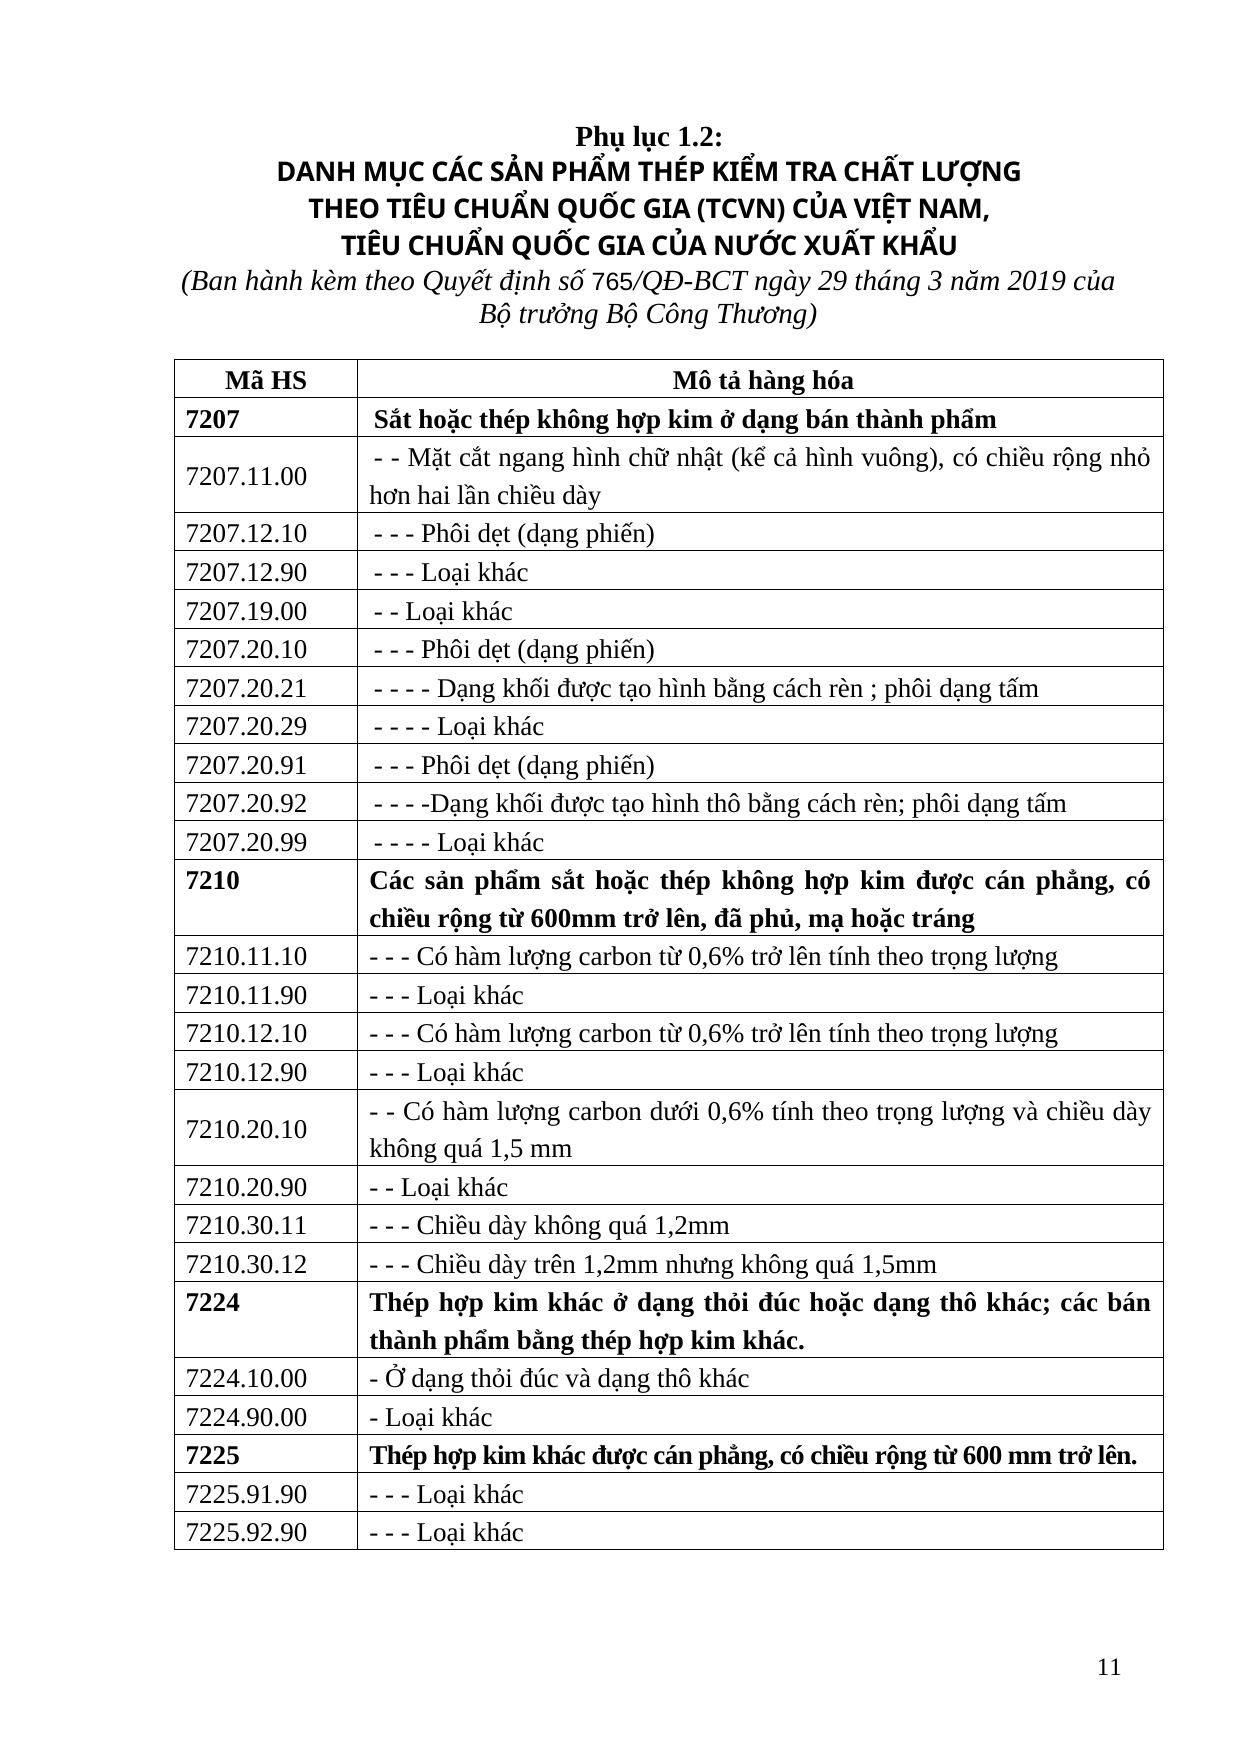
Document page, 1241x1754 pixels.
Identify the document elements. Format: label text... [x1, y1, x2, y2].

table_cell - - - - Loại khác [358, 706, 1163, 743]
table_cell 7207 [175, 398, 357, 436]
table_cell - - Loại khác [358, 590, 1163, 627]
table_cell 7207.12.90 [175, 551, 357, 589]
table_cell 7207.20.91 [175, 744, 357, 782]
table_cell - - - Loại khác [358, 1512, 1163, 1549]
table_cell - Ở dạng thỏi đúc và dạng thô khác [358, 1358, 1163, 1395]
table_cell 7224.10.00 [175, 1358, 357, 1395]
table_cell Sắt hoặc thép không hợp kim ở dạng bán thành phẩm [358, 398, 1163, 436]
table_cell - - - Chiều dày không quá 1,2mm [358, 1205, 1163, 1242]
table_cell Thép hợp kim khác được cán phẳng, có chiều rộng từ 600 mm trở lên. [358, 1435, 1163, 1472]
table_cell 7210.12.10 [175, 1013, 357, 1050]
table_cell 7224 [175, 1282, 357, 1357]
table_cell - - - - Loại khác [358, 821, 1163, 859]
table_cell - - - Loại khác [358, 1051, 1163, 1089]
table_cell 7210.12.90 [175, 1051, 357, 1089]
table_cell 7225.91.90 [175, 1473, 357, 1511]
table_header Mô tả hàng hóa [358, 360, 1163, 397]
table_cell - - - Có hàm lượng carbon từ 0,6% trở lên tính theo trọng lượng [358, 936, 1163, 973]
table_header Mã HS [175, 360, 357, 397]
table_cell 7210.30.11 [175, 1205, 357, 1242]
table_cell 7210.11.10 [175, 936, 357, 973]
table_cell 7207.20.29 [175, 706, 357, 743]
table_cell 7207.11.00 [175, 437, 357, 512]
table_cell 7207.20.99 [175, 821, 357, 859]
table_cell - - - Phôi dẹt (dạng phiến) [358, 513, 1163, 550]
table_cell 7207.12.10 [175, 513, 357, 550]
table_cell - - - - Dạng khối được tạo hình bằng cách rèn ; phôi dạng tấm [358, 667, 1163, 704]
table_cell Các sản phẩm sắt hoặc thép không hợp kim được cán phẳng, có chiều rộng từ 600mm trở lên, đã phủ, mạ hoặc tráng [358, 860, 1163, 935]
table_cell - - Loại khác [358, 1166, 1163, 1203]
text (Ban hành kèm theo Quyết định số 765/QĐ-BCT ngày 29 tháng 3 năm 2019 của Bộ trưởng Bộ Công Thương) [177, 263, 1121, 330]
table_cell 7224.90.00 [175, 1396, 357, 1434]
text TIÊU CHUẨN QUỐC GIA CỦA NƯỚC XUẤT KHẨU [177, 226, 1121, 263]
table_cell 7207.20.21 [175, 667, 357, 704]
table_cell - - - Loại khác [358, 551, 1163, 589]
table_cell Thép hợp kim khác ở dạng thỏi đúc hoặc dạng thô khác; các bán thành phẩm bằng thép hợp kim khác. [358, 1282, 1163, 1357]
text Phụ lục 1.2: [177, 119, 1121, 152]
table_cell - - - -Dạng khối được tạo hình thô bằng cách rèn; phôi dạng tấm [358, 783, 1163, 820]
table_cell - - - Phôi dẹt (dạng phiến) [358, 744, 1163, 782]
table_cell 7207.19.00 [175, 590, 357, 627]
table_cell 7210.20.10 [175, 1090, 357, 1165]
table_cell 7210 [175, 860, 357, 935]
table_cell - - - Chiều dày trên 1,2mm nhưng không quá 1,5mm [358, 1243, 1163, 1281]
table_cell 7207.20.92 [175, 783, 357, 820]
table_cell 7210.11.90 [175, 974, 357, 1012]
table_cell 7225 [175, 1435, 357, 1472]
table_cell 7225.92.90 [175, 1512, 357, 1549]
text DANH MỤC CÁC SẢN PHẨM THÉP KIỂM TRA CHẤT LƯỢNG [177, 152, 1121, 189]
table_cell - - - Có hàm lượng carbon từ 0,6% trở lên tính theo trọng lượng [358, 1013, 1163, 1050]
table_cell - - Có hàm lượng carbon dưới 0,6% tính theo trọng lượng và chiều dày không quá 1,5 mm [358, 1090, 1163, 1165]
table_cell - - Mặt cắt ngang hình chữ nhật (kể cả hình vuông), có chiều rộng nhỏ hơn hai lần chiều dày [358, 437, 1163, 512]
table_cell - - - Phôi dẹt (dạng phiến) [358, 629, 1163, 666]
table_cell - - - Loại khác [358, 974, 1163, 1012]
table_cell - - - Loại khác [358, 1473, 1163, 1511]
table_cell - Loại khác [358, 1396, 1163, 1434]
table_cell 7207.20.10 [175, 629, 357, 666]
table_cell 7210.30.12 [175, 1243, 357, 1281]
table_cell 7210.20.90 [175, 1166, 357, 1203]
text THEO TIÊU CHUẨN QUỐC GIA (TCVN) CỦA VIỆT NAM, [177, 189, 1121, 226]
